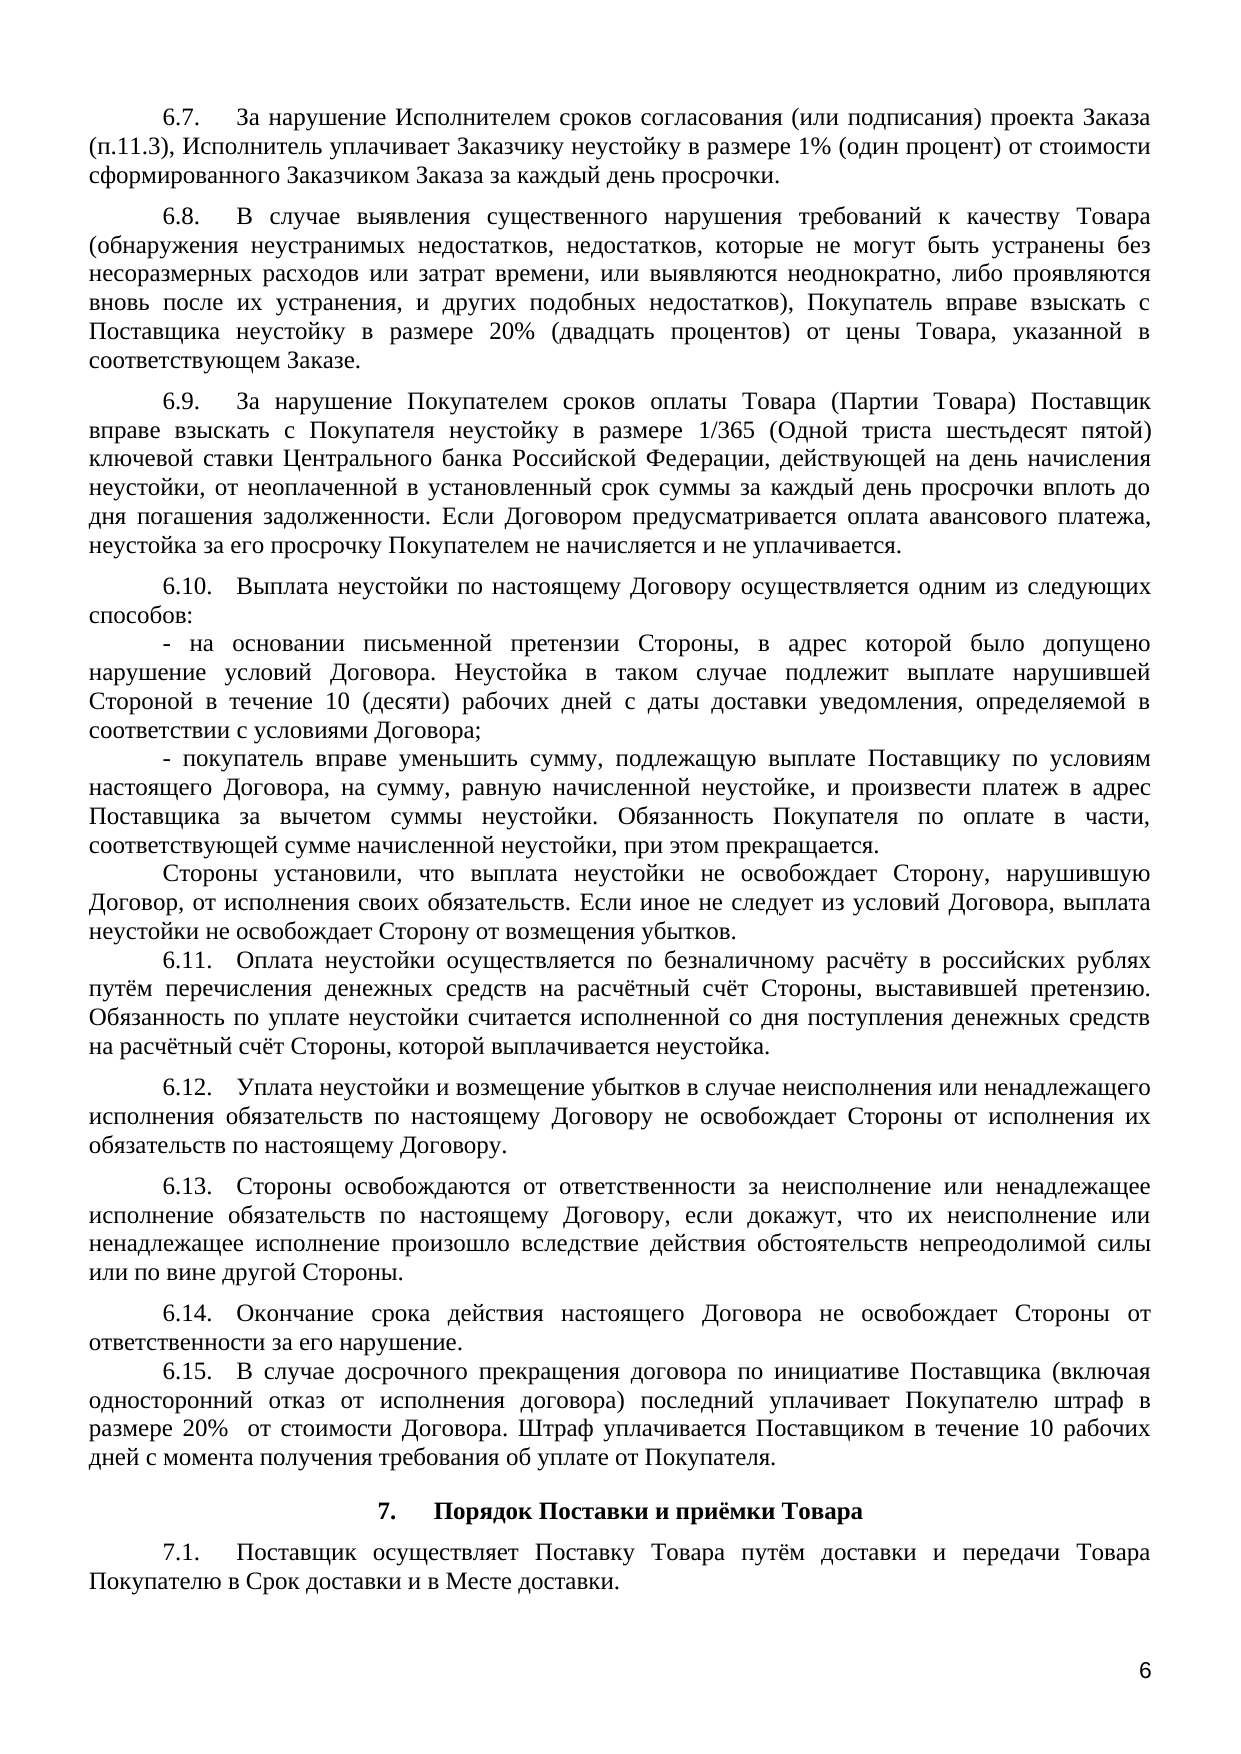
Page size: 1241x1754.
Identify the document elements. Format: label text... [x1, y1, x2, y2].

text Стороны установили, что выплата неустойки не освобождает Сторону, нарушившую Договор, от исполнения своих обязательств. Если иное не следует из условий Договора, выплата неустойки не освобождает Сторону от возмещения убытков. [89, 858, 1152, 945]
list Поставщик осуществляет Поставку Товара путём доставки и передачи Товара Покупателю в Срок доставки и в Месте доставки. [89, 1537, 1152, 1595]
list Стороны освобождаются от ответственности за неисполнение или ненадлежащее исполнение обязательств по настоящему Договору, если докажут, что их неисполнение или ненадлежащее исполнение произошло вследствие действия обстоятельств непреодолимой силы или по вине другой Стороны. [89, 1171, 1152, 1286]
list В случае выявления существенного нарушения требований к качеству Товара (обнаружения неустранимых недостатков, недостатков, которые не могут быть устранены без несоразмерных расходов или затрат времени, или выявляются неоднократно, либо проявляются вновь после их устранения, и других подобных недостатков), Покупатель вправе взыскать с Поставщика неустойку в размере 20% (двадцать процентов) от цены Товара, указанной в соответствующем Заказе. [89, 201, 1152, 373]
list Уплата неустойки и возмещение убытков в случае неисполнения или ненадлежащего исполнения обязательств по настоящему Договору не освобождает Стороны от исполнения их обязательств по настоящему Договору. [89, 1072, 1152, 1158]
list Порядок Поставки и приёмки Товара [89, 1496, 1152, 1525]
list За нарушение Исполнителем сроков согласования (или подписания) проекта Заказа (п.11.3), Исполнитель уплачивает Заказчику неустойку в размере 1% (один процент) от стоимости сформированного Заказчиком Заказа за каждый день просрочки. [89, 102, 1152, 188]
list За нарушение Покупателем сроков оплаты Товара (Партии Товара) Поставщик вправе взыскать с Покупателя неустойку в размере 1/365 (Одной триста шестьдесят пятой) ключевой ставки Центрального банка Российской Федерации, действующей на день начисления неустойки, от неоплаченной в установленный срок суммы за каждый день просрочки вплоть до дня погашения задолженности. Если Договором предусматривается оплата авансового платежа, неустойка за его просрочку Покупателем не начисляется и не уплачивается. [89, 386, 1152, 558]
text - на основании письменной претензии Стороны, в адрес которой было допущено нарушение условий Договора. Неустойка в таком случае подлежит выплате нарушившей Стороной в течение 10 (десяти) рабочих дней с даты доставки уведомления, определяемой в соответствии с условиями Договора; [89, 628, 1152, 743]
list Выплата неустойки по настоящему Договору осуществляется одним из следующих способов: [89, 571, 1152, 628]
list Окончание срока действия настоящего Договора не освобождает Стороны от ответственности за его нарушение. [89, 1298, 1152, 1356]
text - покупатель вправе уменьшить сумму, подлежащую выплате Поставщику по условиям настоящего Договора, на сумму, равную начисленной неустойке, и произвести платеж в адрес Поставщика за вычетом суммы неустойки. Обязанность Покупателя по оплате в части, соответствующей сумме начисленной неустойки, при этом прекращается. [89, 743, 1152, 858]
list Оплата неустойки осуществляется по безналичному расчёту в российских рублях путём перечисления денежных средств на расчётный счёт Стороны, выставившей претензию. Обязанность по уплате неустойки считается исполненной со дня поступления денежных средств на расчётный счёт Стороны, которой выплачивается неустойка. [89, 945, 1152, 1060]
list В случае досрочного прекращения договора по инициативе Поставщика (включая односторонний отказ от исполнения договора) последний уплачивает Покупателю штраф в размере 20% от стоимости Договора. Штраф уплачивается Поставщиком в течение 10 рабочих дней с момента получения требования об уплате от Покупателя. [89, 1356, 1152, 1471]
